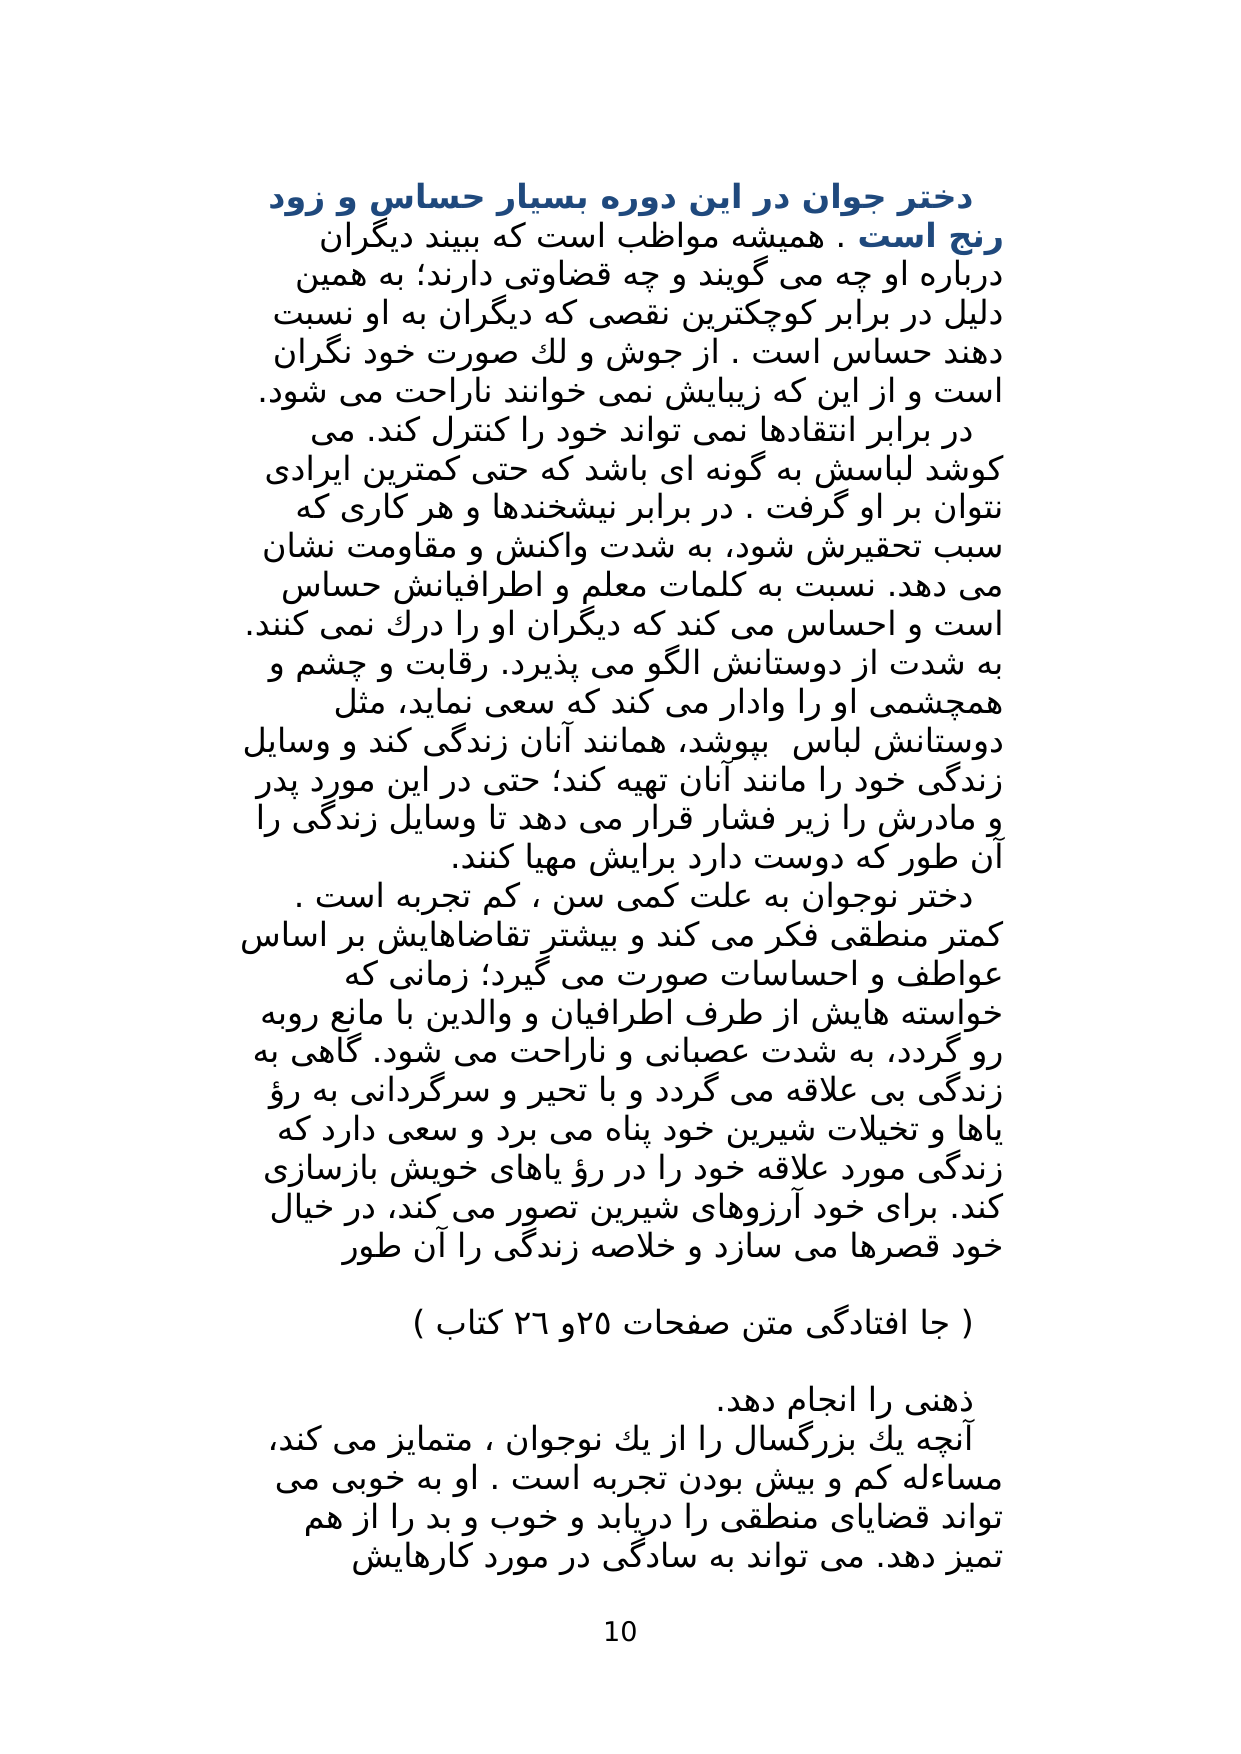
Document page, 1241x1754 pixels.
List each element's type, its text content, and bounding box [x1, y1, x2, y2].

text ( جا افتادگى متن صفحات ٢٥و ٢٦ كتاب ) [236, 1303, 1004, 1342]
text ذهنى را انجام دهد. [236, 1381, 1004, 1419]
text دختر نوجوان به علت كمى سن ، كم تجربه است . كمتر منطقى فكر مى كند و بيشتر تقاضاهايش بر اساس عواطف و احساسات صورت مى گيرد؛ زمانى كه خواسته هايش از طرف اطرافيان و والدين با مانع روبه رو گردد، به شدت عصبانى و ناراحت مى شود. گاهى به زندگى بى علاقه مى گردد و با تحير و سرگردانى به رؤ ياها و تخيلات شيرين خود پناه مى برد و سعى دارد كه زندگى مورد علاقه خود را در رؤ ياهاى خويش بازسازى كند. براى خود آرزوهاى شيرين تصور مى كند، در خيال خود قصرها مى سازد و خلاصه زندگى را آن طور [236, 877, 1004, 1265]
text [236, 1419, 1004, 1575]
text در برابر انتقادها نمى تواند خود را كنترل كند. مى كوشد لباسش به گونه اى باشد كه حتى كمترين ايرادى نتوان بر او گرفت . در برابر نيشخندها و هر كارى كه سبب تحقيرش شود، به شدت واكنش و مقاومت نشان مى دهد. نسبت به كلمات معلم و اطرافيانش حساس است و احساس مى كند كه ديگران او را درك نمى كنند. به شدت از دوستانش الگو مى پذيرد. رقابت و چشم و همچشمى او را وادار مى كند كه سعى نمايد، مثل دوستانش لباس ‍ بپوشد، همانند آنان زندگى كند و وسايل زندگى خود را مانند آنان تهيه كند؛ حتى در اين مورد پدر و مادرش را زير فشار قرار مى دهد تا وسايل زندگى را آن طور كه دوست دارد برايش مهيا كنند. [236, 410, 1004, 877]
text دختر جوان در اين دوره بسيار حساس و زود رنج است . هميشه مواظب است كه ببيند ديگران درباره او چه مى گويند و چه قضاوتى دارند؛ به همين دليل در برابر كوچكترين نقصى كه ديگران به او نسبت دهند حساس است . از جوش و لك صورت خود نگران است و از اين كه زيبايش نمى خوانند ناراحت مى شود. [236, 177, 1004, 410]
